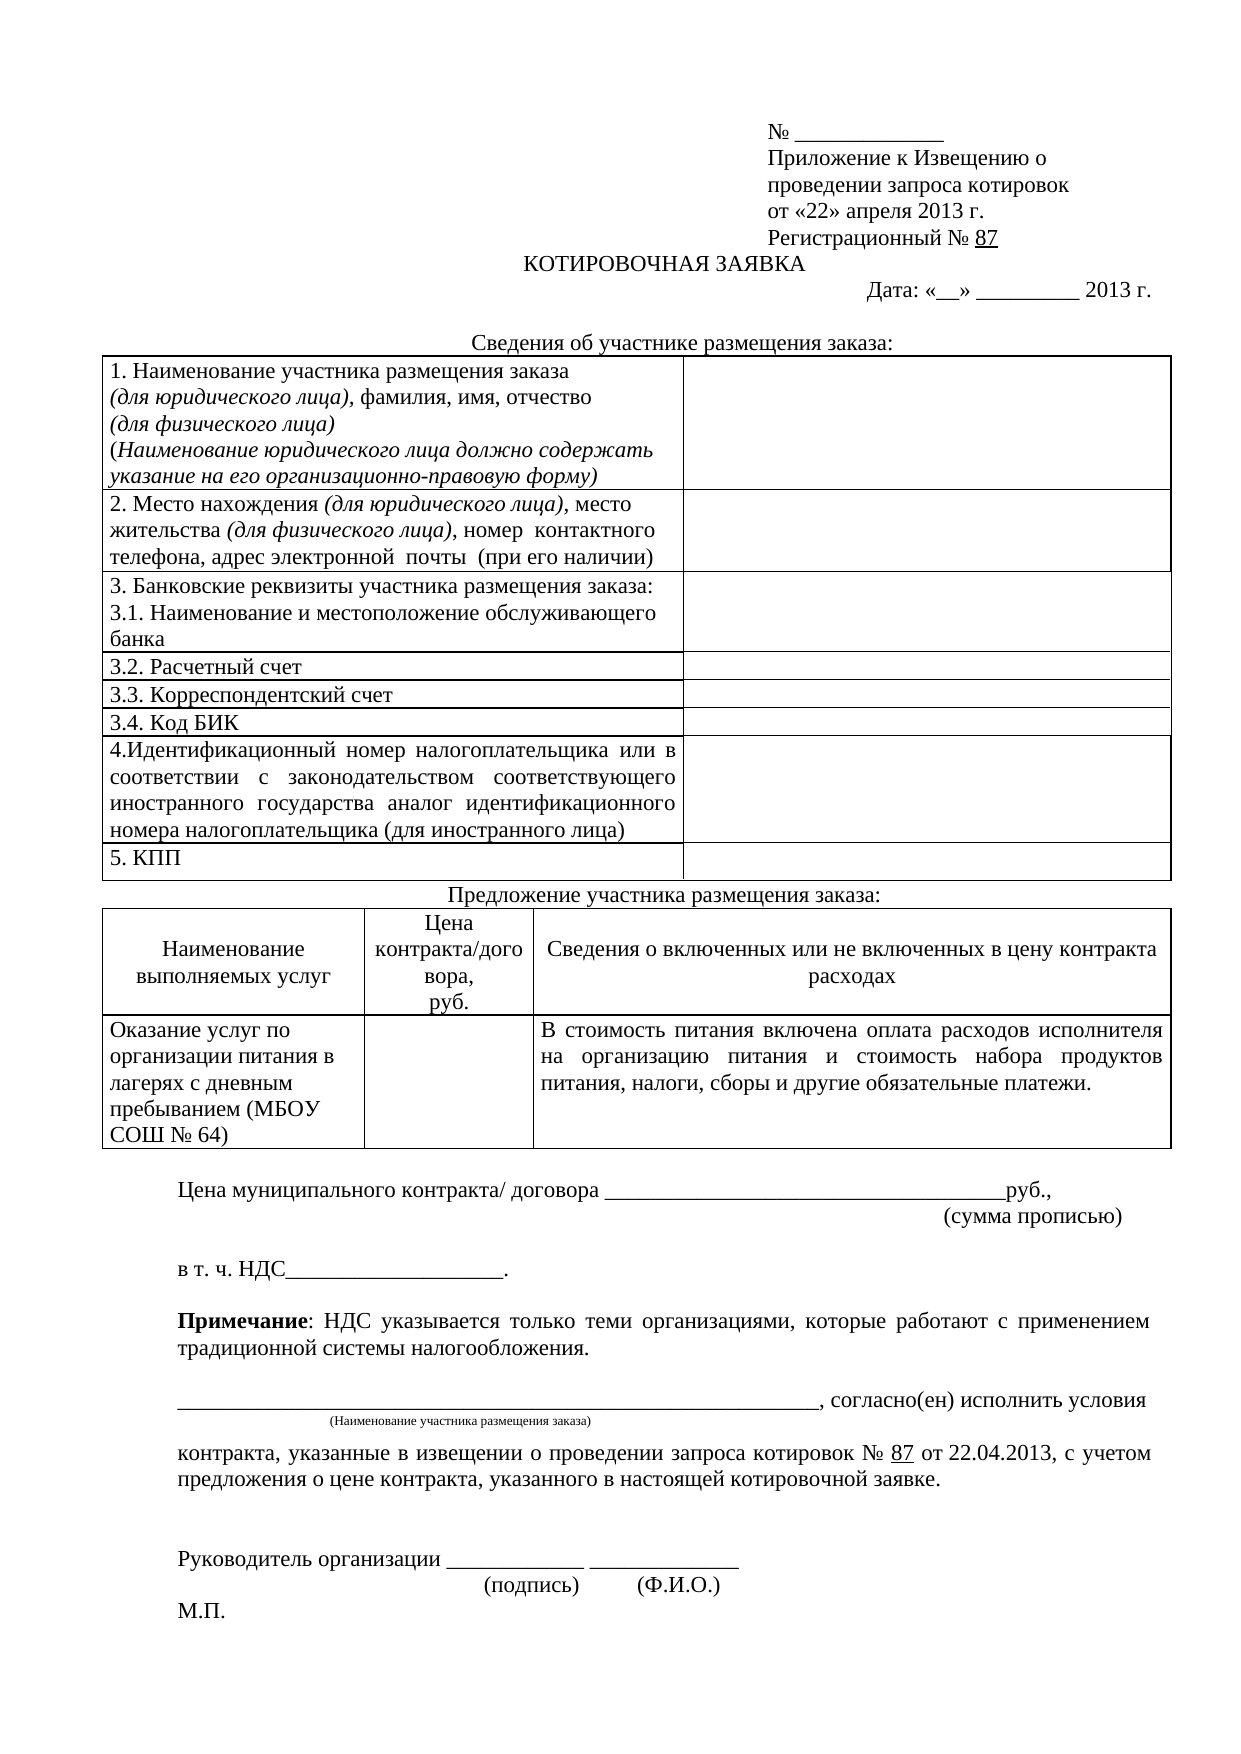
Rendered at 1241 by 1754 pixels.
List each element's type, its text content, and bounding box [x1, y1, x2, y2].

text проведении запроса котировок [767, 171, 1152, 197]
text Цена муниципального контракта/ договора ___________________________________руб., [177, 1176, 1152, 1202]
table_cell [684, 736, 1170, 842]
table_header 1. Наименование участника размещения заказа (для юридического лица), фамилия, имя, отчество (для физического лица) (Наименование юридического лица должно содержать указание на его организационно-правовую форму) [103, 357, 683, 489]
table_cell 5. КПП [103, 844, 683, 879]
text (Наименование участника размещения заказа) [177, 1413, 1152, 1439]
text (подпись) (Ф.И.О.) [177, 1571, 1152, 1597]
table_cell 3.3. Корреспондентский счет [103, 681, 683, 707]
text М.П. [177, 1597, 1152, 1624]
text Сведения об участнике размещения заказа: [140, 329, 1152, 355]
text контракта, указанные в извещении о проведении запроса котировок № 87 от 22.04.2013, с учетом предложения о цене контракта, указанного в настоящей котировочной заявке. [177, 1439, 1152, 1492]
table_cell 2. Место нахождения (для юридического лица), место жительства (для физического лица), номер контактного телефона, адрес электронной почты (при его наличии) [103, 490, 683, 571]
text от «22» апреля 2013 г. [767, 197, 1152, 223]
text ________________________________________________________, согласно(ен) исполнить условия [177, 1386, 1152, 1413]
table_cell [684, 651, 1171, 679]
text Руководитель организации ____________ _____________ [177, 1544, 1152, 1571]
table_header Сведения о включенных или не включенных в цену контракта расходах [534, 909, 1170, 1014]
table_header [684, 357, 1170, 489]
table_cell [684, 707, 1171, 735]
table_cell 3. Банковские реквизиты участника размещения заказа: 3.1. Наименование и местоположение обслуживающего банка [103, 572, 683, 651]
table_cell 3.2. Расчетный счет [103, 653, 683, 679]
table_cell [684, 572, 1171, 651]
table_cell Оказание услуг по организации питания в лагерях с дневным пребыванием (МБОУ СОШ № 64) [103, 1016, 364, 1148]
text № _____________ [767, 118, 1152, 144]
table_cell 4.Идентификационный номер налогоплательщика или в соответствии с законодательством соответствующего иностранного государства аналог идентификационного номера налогоплательщика (для иностранного лица) [103, 737, 683, 842]
table_cell [365, 1016, 533, 1148]
table_cell В стоимость питания включена оплата расходов исполнителя на организацию питания и стоимость набора продуктов питания, налоги, сборы и другие обязательные платежи. [534, 1016, 1170, 1148]
text Регистрационный № 87 [767, 223, 1152, 250]
table_cell [684, 679, 1171, 707]
table_cell [684, 843, 1170, 879]
table_header Наименование выполняемых услуг [103, 909, 364, 1014]
table_cell [684, 490, 1170, 571]
table_cell 3.4. Код БИК [103, 709, 683, 735]
text (сумма прописью) [177, 1202, 1152, 1228]
text КОТИРОВОЧНАЯ ЗАЯВКА [177, 250, 1152, 276]
text Примечание: НДС указывается только теми организациями, которые работают с применением традиционной системы налогообложения. [177, 1307, 1152, 1360]
text Предложение участника размещения заказа: [177, 881, 1152, 907]
text Дата: «__» _________ 2013 г. [177, 276, 1152, 303]
table_header Цена контракта/договора, руб. [365, 909, 533, 1014]
text в т. ч. НДС___________________. [177, 1255, 1152, 1281]
text Приложение к Извещению о [767, 144, 1152, 171]
